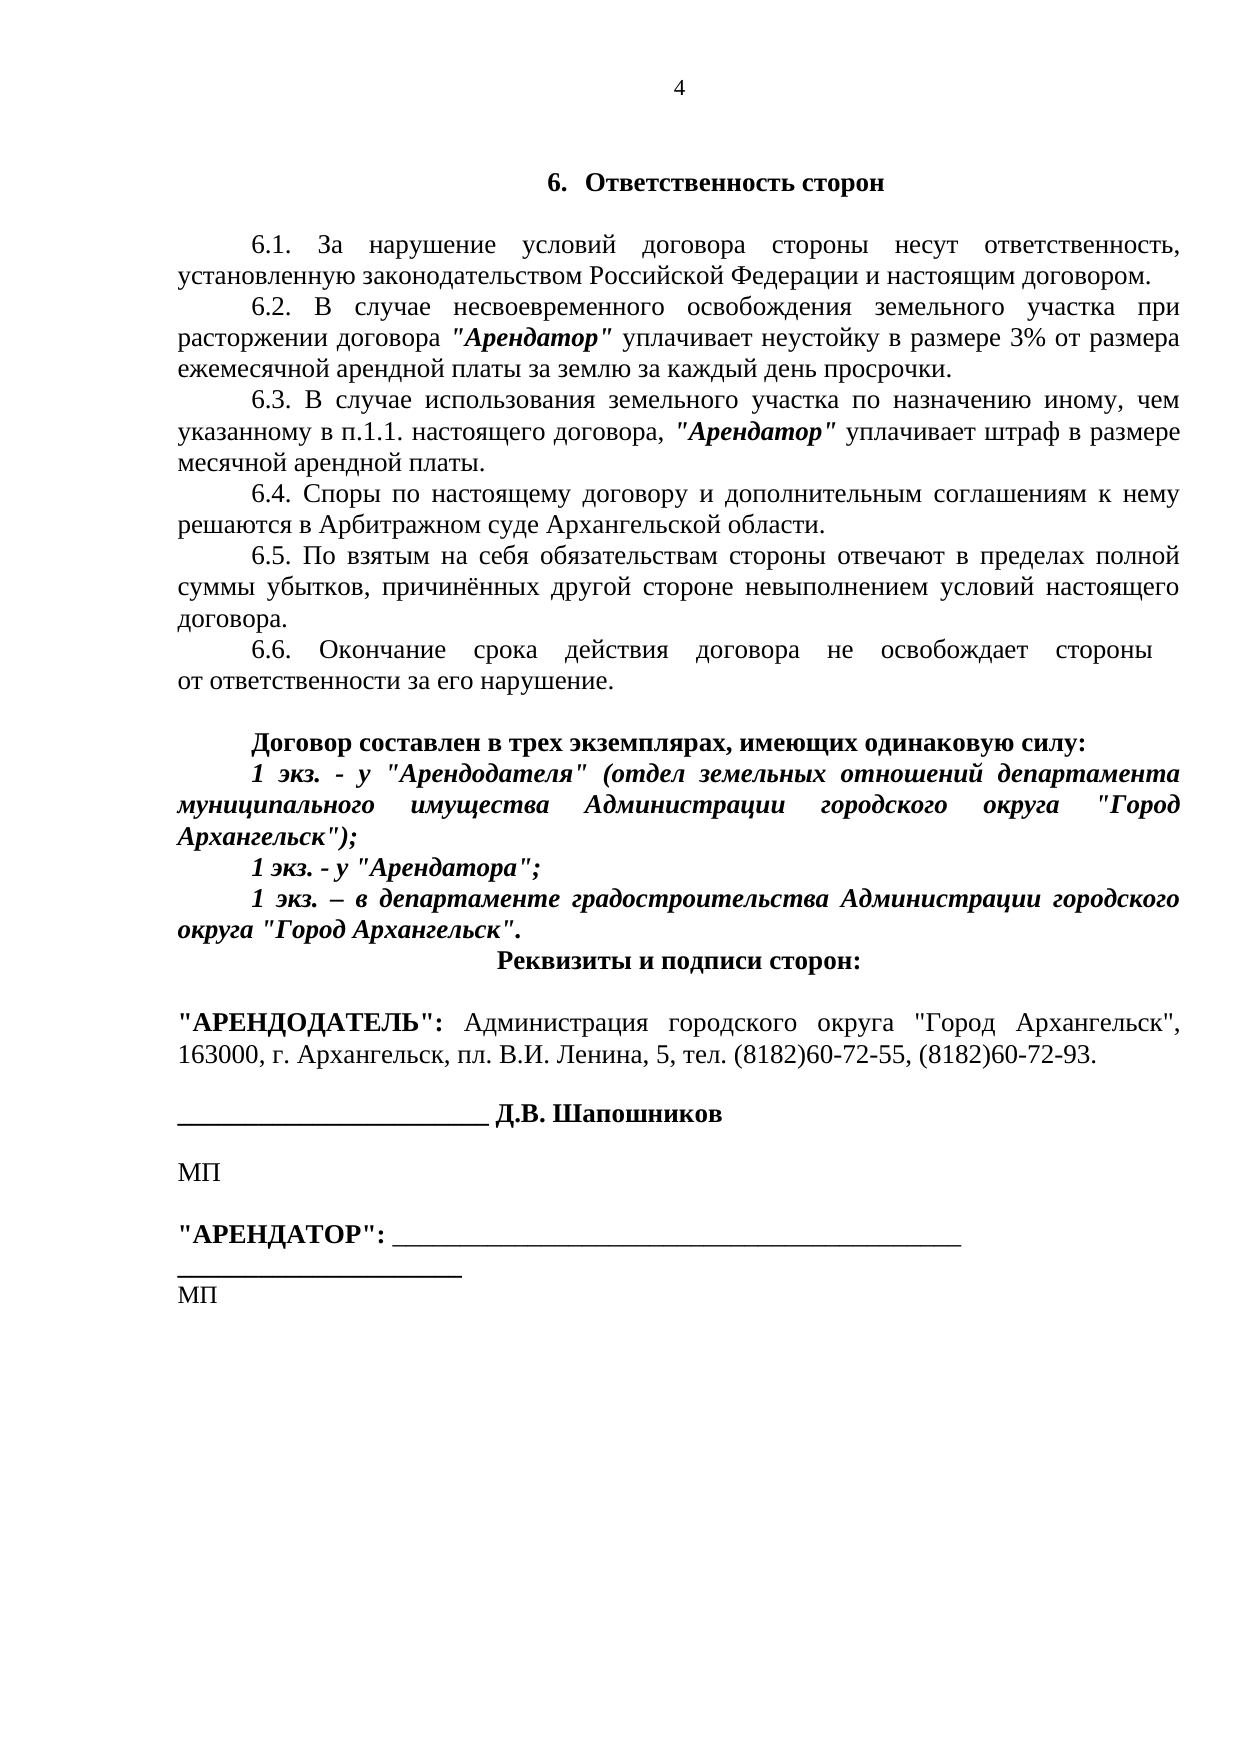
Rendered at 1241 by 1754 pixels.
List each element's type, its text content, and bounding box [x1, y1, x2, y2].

text _____________________ [177, 1249, 1181, 1281]
list Ответственность сторон [251, 166, 1181, 197]
text 6.5. По взятым на себя обязательствам стороны отвечают в пределах полной суммы убытков, причинённых другой стороне невыполнением условий настоящего договора. [177, 539, 1181, 633]
text Договор составлен в трех экземплярах, имеющих одинаковую силу: [177, 726, 1181, 757]
text _______________________ Д.В. Шапошников [177, 1097, 1181, 1128]
text 1 экз. - у "Арендатора"; [177, 851, 1181, 882]
text Реквизиты и подписи сторон: [177, 944, 1181, 975]
text 1 экз. - у "Арендодателя" (отдел земельных отношений департамента муниципального имущества Администрации городского округа "Город Архангельск"); [177, 757, 1181, 851]
text МП [177, 1156, 1181, 1187]
text 6.4. Споры по настоящему договору и дополнительным соглашениям к нему решаются в Арбитражном суде Архангельской области. [177, 477, 1181, 539]
text 6.1. За нарушение условий договора стороны несут ответственность, установленную законодательством Российской Федерации и настоящим договором. [177, 228, 1181, 290]
text 1 экз. – в департаменте градостроительства Администрации городского округа "Город Архангельск". [177, 882, 1181, 944]
text 6.2. В случае несвоевременного освобождения земельного участка при расторжении договора "Арендатор" уплачивает неустойку в размере 3% от размера ежемесячной арендной платы за землю за каждый день просрочки. [177, 290, 1181, 384]
text 6.6. Окончание срока действия договора не освобождает стороны от ответственности за его нарушение. [177, 633, 1181, 695]
text "АРЕНДАТОР": __________________________________________ [177, 1218, 1181, 1249]
text МП [177, 1281, 1181, 1309]
text "АРЕНДОДАТЕЛЬ": Администрация городского округа "Город Архангельск", 163000, г. Архангельск, пл. В.И. Ленина, 5, тел. (8182)60-72-55, (8182)60-72-93. [177, 1007, 1181, 1069]
text 6.3. В случае использования земельного участка по назначению иному, чем указанному в п.1.1. настоящего договора, "Арендатор" уплачивает штраф в размере месячной арендной платы. [177, 384, 1181, 477]
